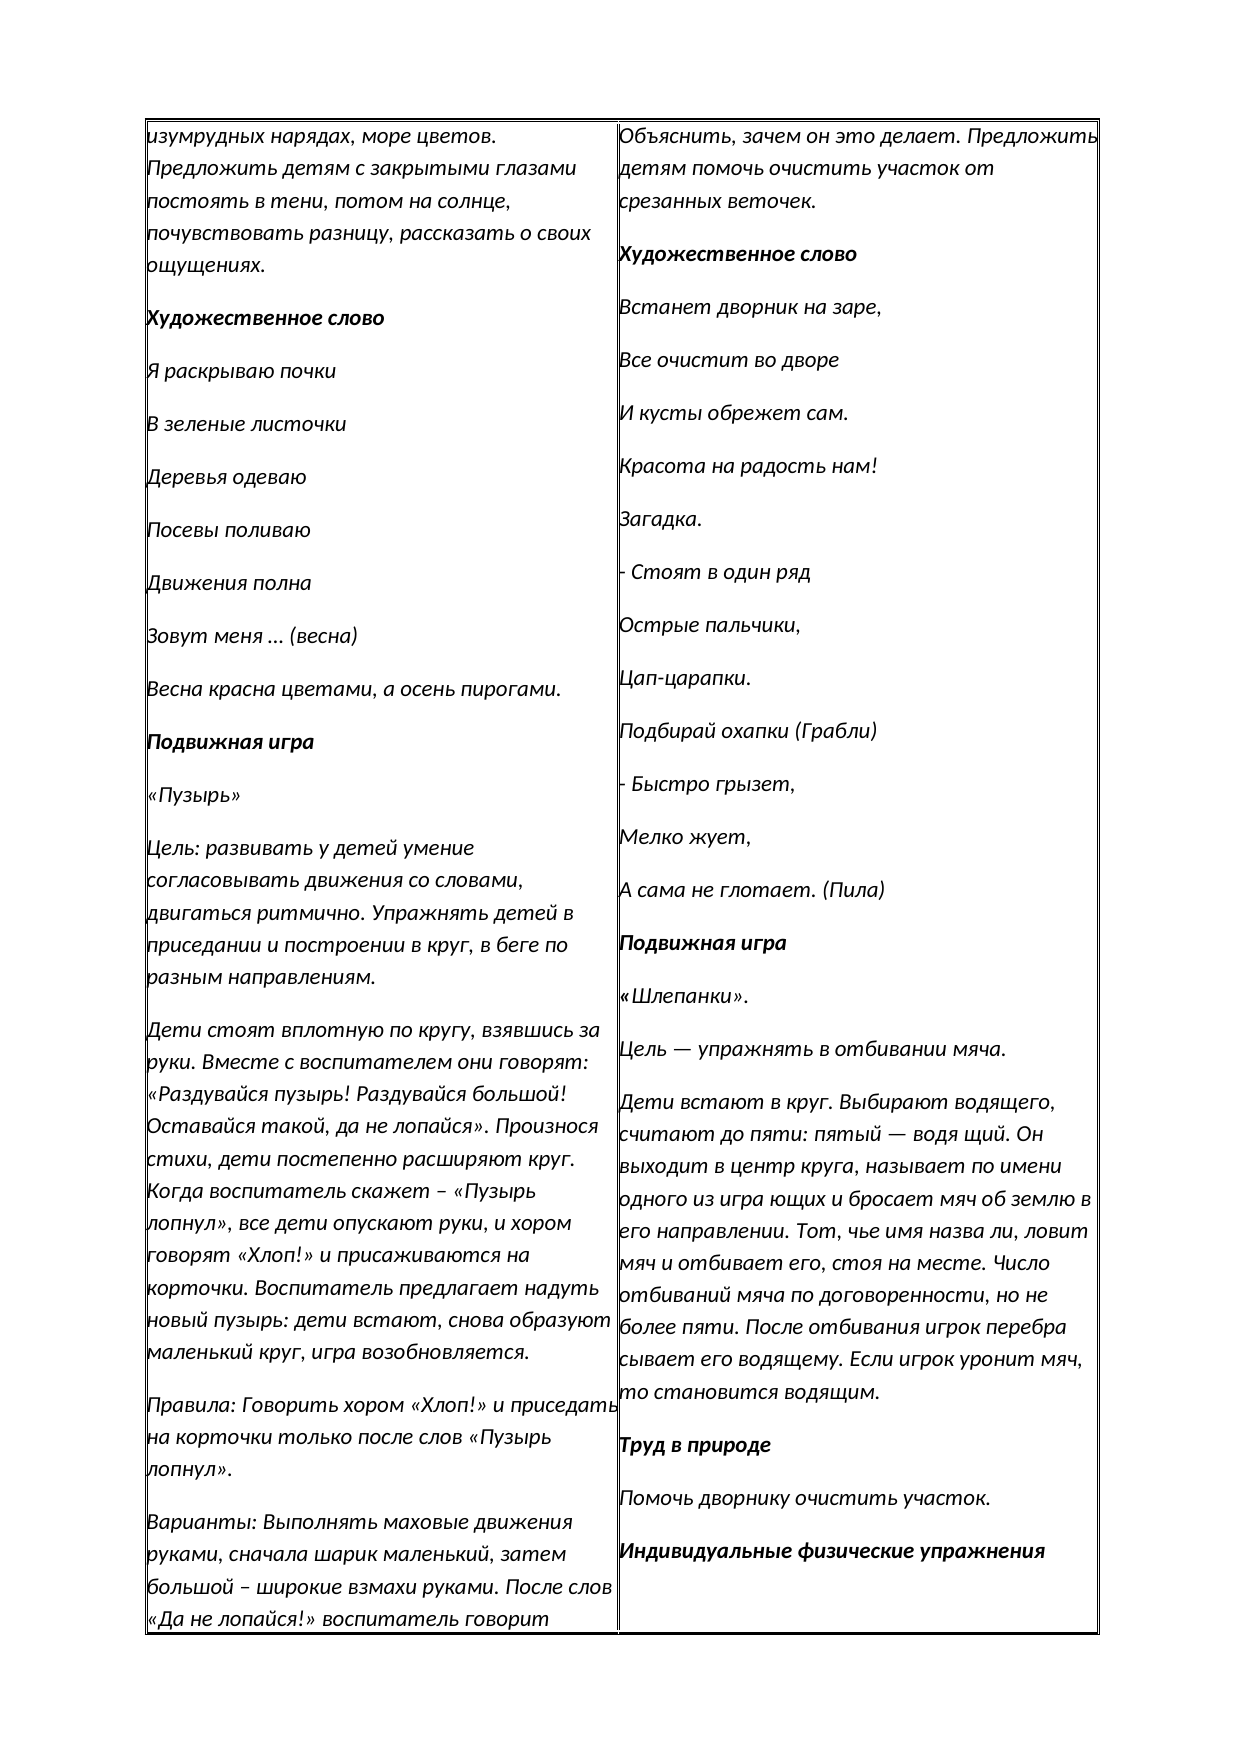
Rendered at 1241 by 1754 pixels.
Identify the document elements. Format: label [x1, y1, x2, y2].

table_cell [148, 122, 619, 1632]
table_cell [619, 122, 1097, 1632]
